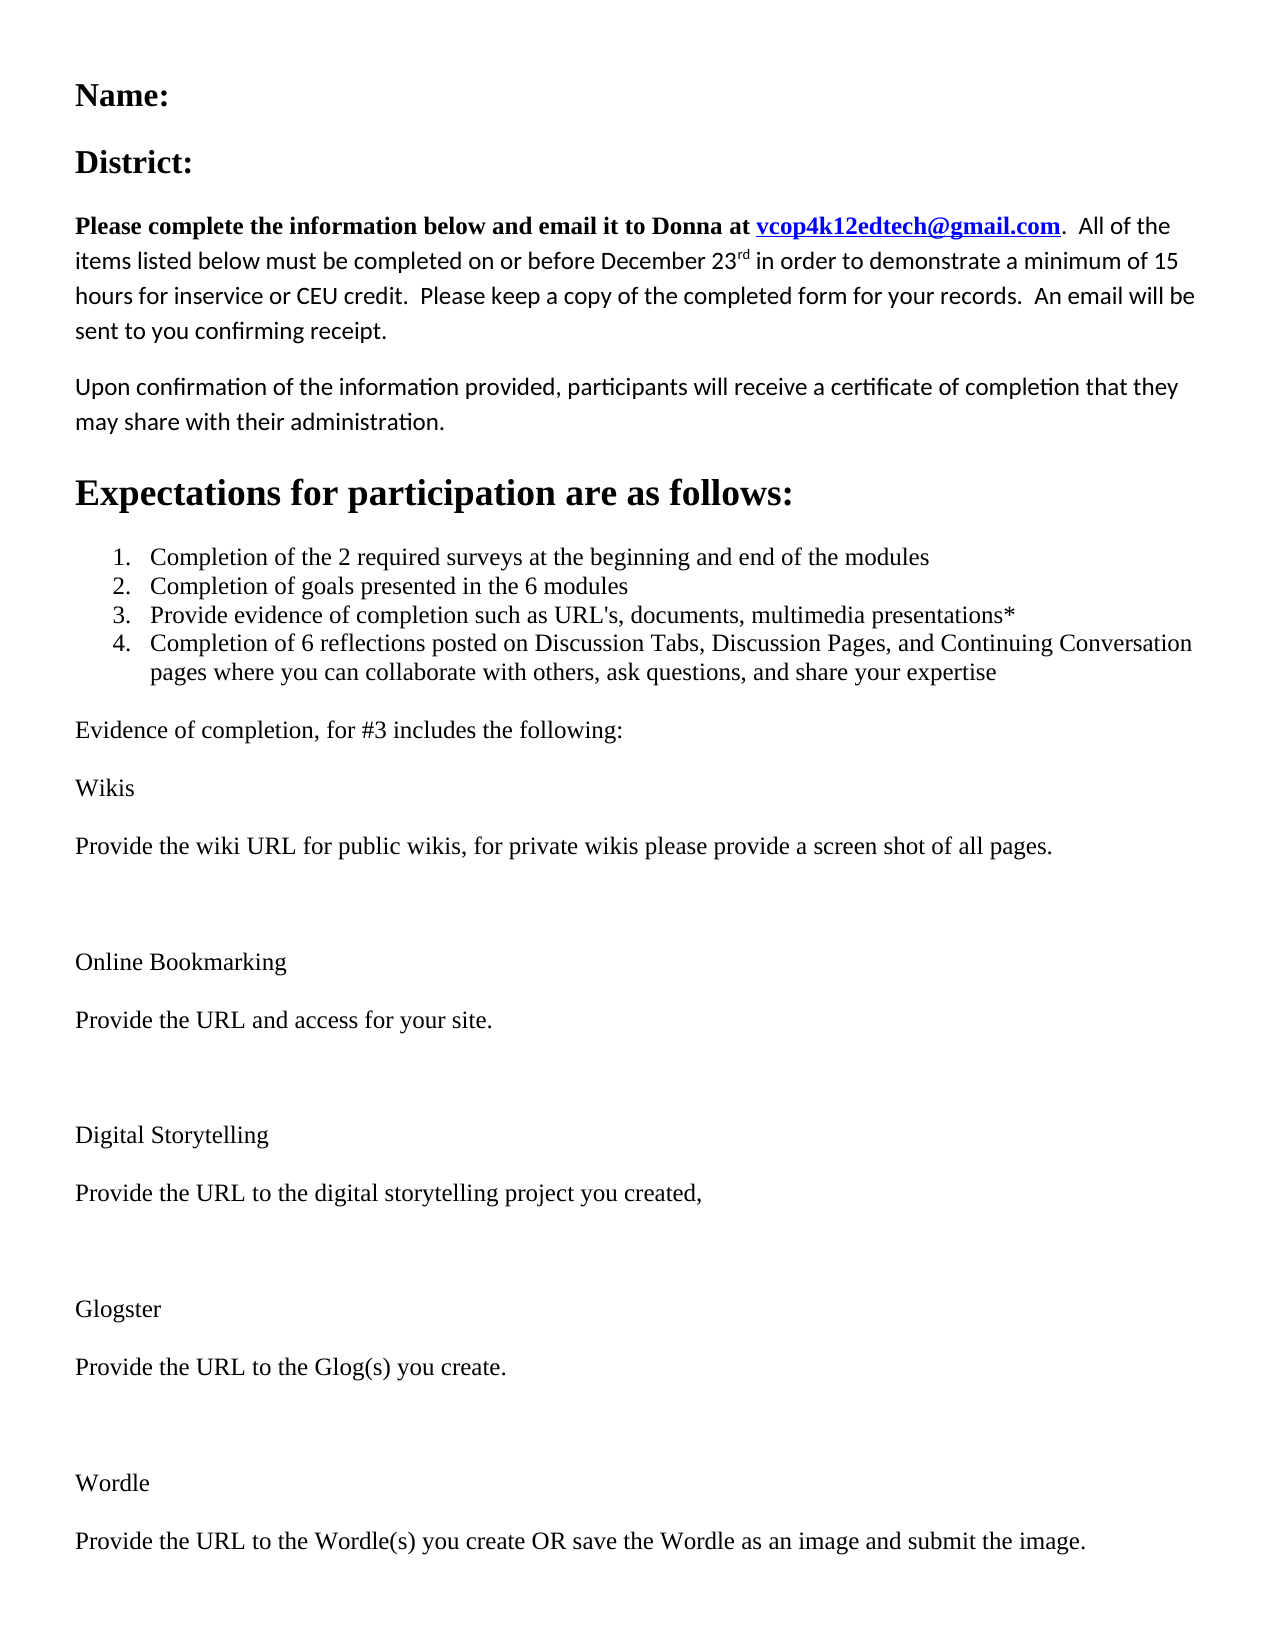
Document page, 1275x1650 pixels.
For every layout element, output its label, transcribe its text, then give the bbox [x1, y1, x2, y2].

list Completion of 6 reflections posted on Discussion Tabs, Discussion Pages, and Continuing Conversation pages where you can collaborate with others, ask questions, and share your expertise [112, 628, 1200, 686]
text Provide the wiki URL for public wikis, for private wikis please provide a screen shot of all pages. [75, 831, 1200, 860]
text Wordle [75, 1468, 1200, 1497]
text Upon confirmation of the information provided, participants will receive a certificate of completion that they may share with their administration. [75, 371, 1200, 436]
list Provide evidence of completion such as URL's, documents, multimedia presentations* [112, 600, 1200, 628]
text Wikis [75, 773, 1200, 802]
text District: [75, 142, 1200, 181]
list Completion of the 2 required surveys at the beginning and end of the modules [112, 542, 1200, 571]
list Completion of goals presented in the 6 modules [112, 571, 1200, 600]
text Provide the URL to the digital storytelling project you created, [75, 1178, 1200, 1207]
text Online Bookmarking [75, 947, 1200, 976]
text Digital Storytelling [75, 1121, 1200, 1149]
text Glogster [75, 1294, 1200, 1323]
text Name: [75, 75, 1200, 113]
text Provide the URL and access for your site. [75, 1005, 1200, 1033]
text Provide the URL to the Glog(s) you create. [75, 1352, 1200, 1381]
text Provide the URL to the Wordle(s) you create OR save the Wordle as an image and submit the image. [75, 1526, 1200, 1555]
text Expectations for participation are as follows: [75, 470, 1200, 513]
text Evidence of completion, for #3 includes the following: [75, 715, 1200, 744]
text Please complete the information below and email it to Donna at vcop4k12edtech@gmail.com. All of the items listed below must be completed on or before December 23rd in order to demonstrate a minimum of 15 hours for inservice or CEU credit. Please keep a copy of the completed form for your records. An email will be sent to you confirming receipt. [75, 210, 1200, 346]
